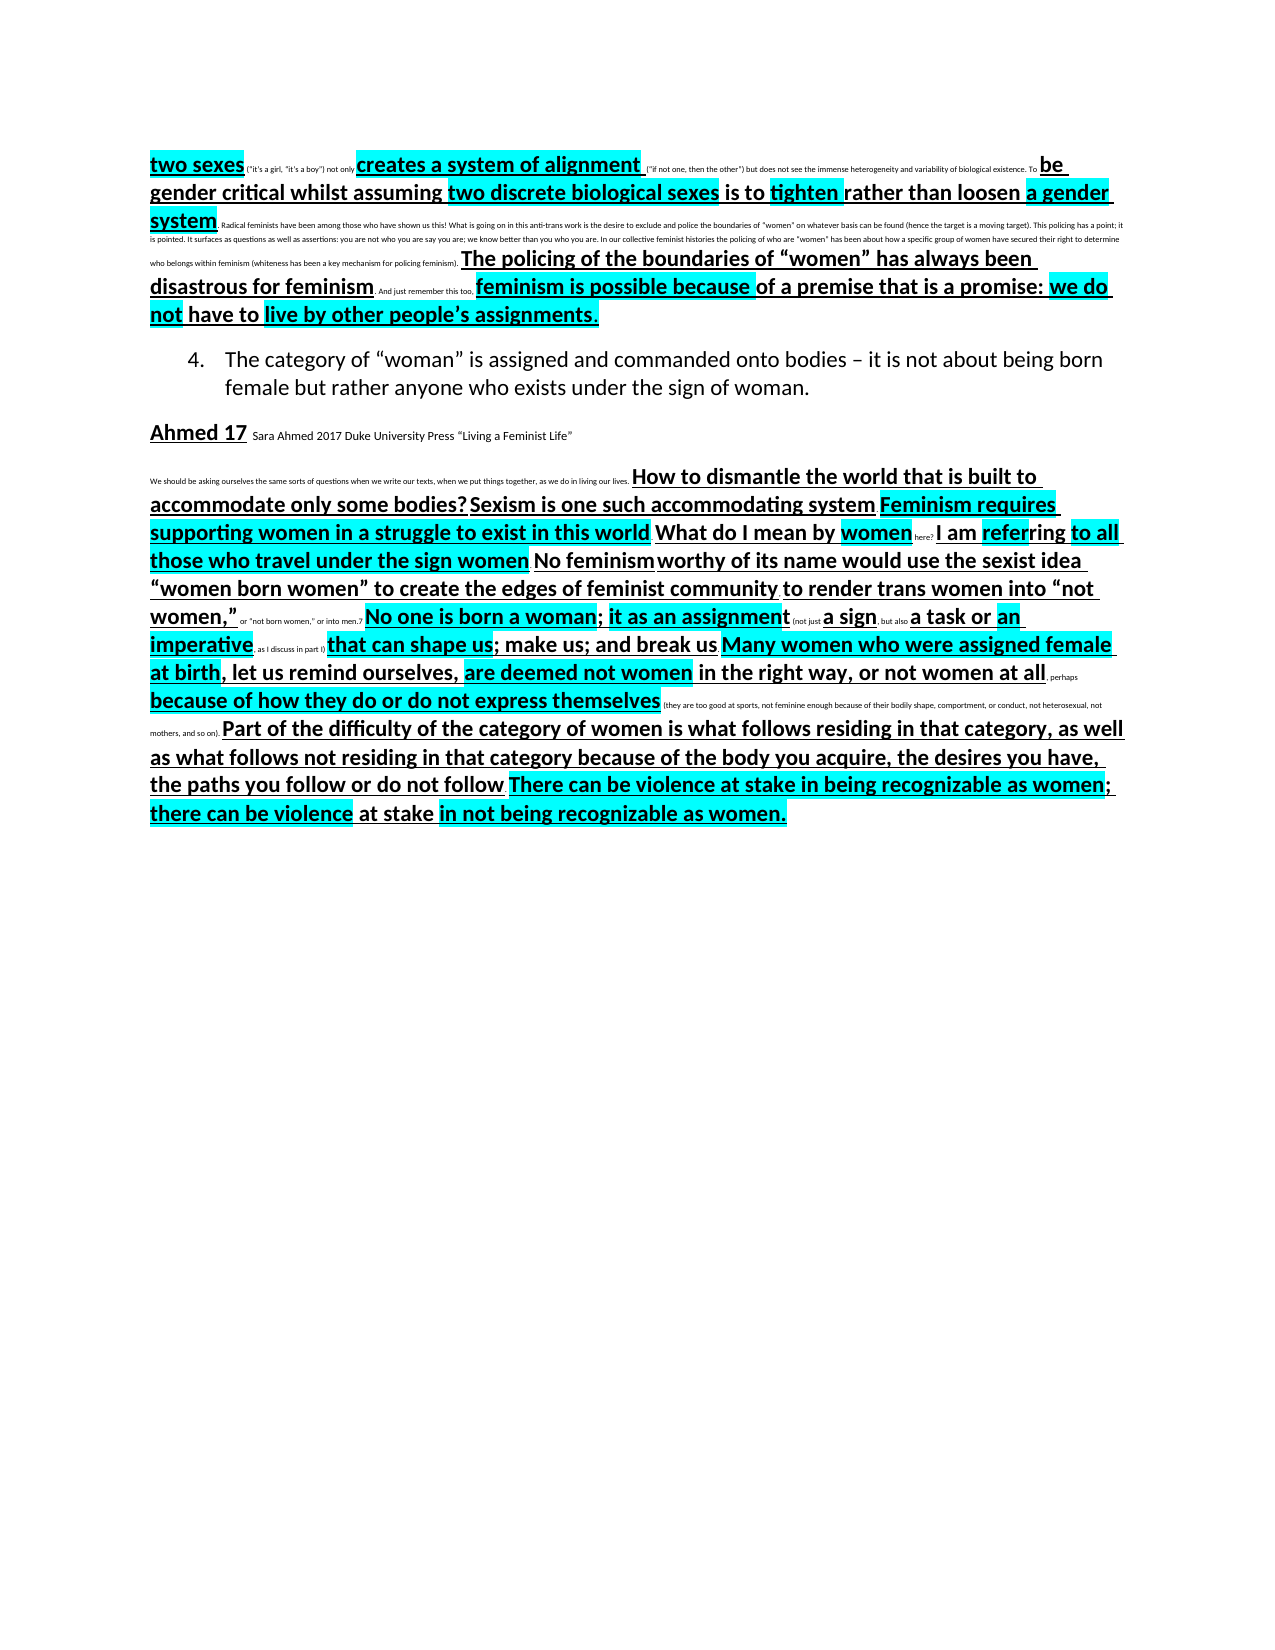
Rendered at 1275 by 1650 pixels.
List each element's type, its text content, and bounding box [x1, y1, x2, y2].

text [150, 150, 1125, 328]
text We should be asking ourselves the same sorts of questions when we write our texts, when we put things together, as we do in living our lives. How to dismantle the world that is built to accommodate only some bodies? Sexism is one such accommodating system. Feminism requires supporting women in a struggle to exist in this world. What do I mean by women here? I am referring to all those who travel under the sign women. No feminism worthy of its name would use the sexist idea “women born women” to create the edges of feminist community, to render trans women into “not women,” or “not born women,” or into men.7 No one is born a woman; it as an assignment (not just a sign, but also a task or an imperative, as I discuss in part I) that can shape us; make us; and break us. Many women who were assigned female at birth, let us remind ourselves, are deemed not women in the right way, or not women at all, perhaps because of how they do or do not express themselves (they are too good at sports, not feminine enough because of their bodily shape, comportment, or conduct, not heterosexual, not mothers, and so on). Part of the difficulty of the category of women is what follows residing in that category, as well as what follows not residing in that category because of the body you acquire, the desires you have, the paths you follow or do not follow. There can be violence at stake in being recognizable as women; there can be violence at stake in not being recognizable as women. [150, 462, 1125, 827]
text Ahmed 17 Sara Ahmed 2017 Duke University Press “Living a Feminist Life” [150, 418, 1125, 446]
list The category of “woman” is assigned and commanded onto bodies – it is not about being born female but rather anyone who exists under the sign of woman. [187, 345, 1125, 401]
